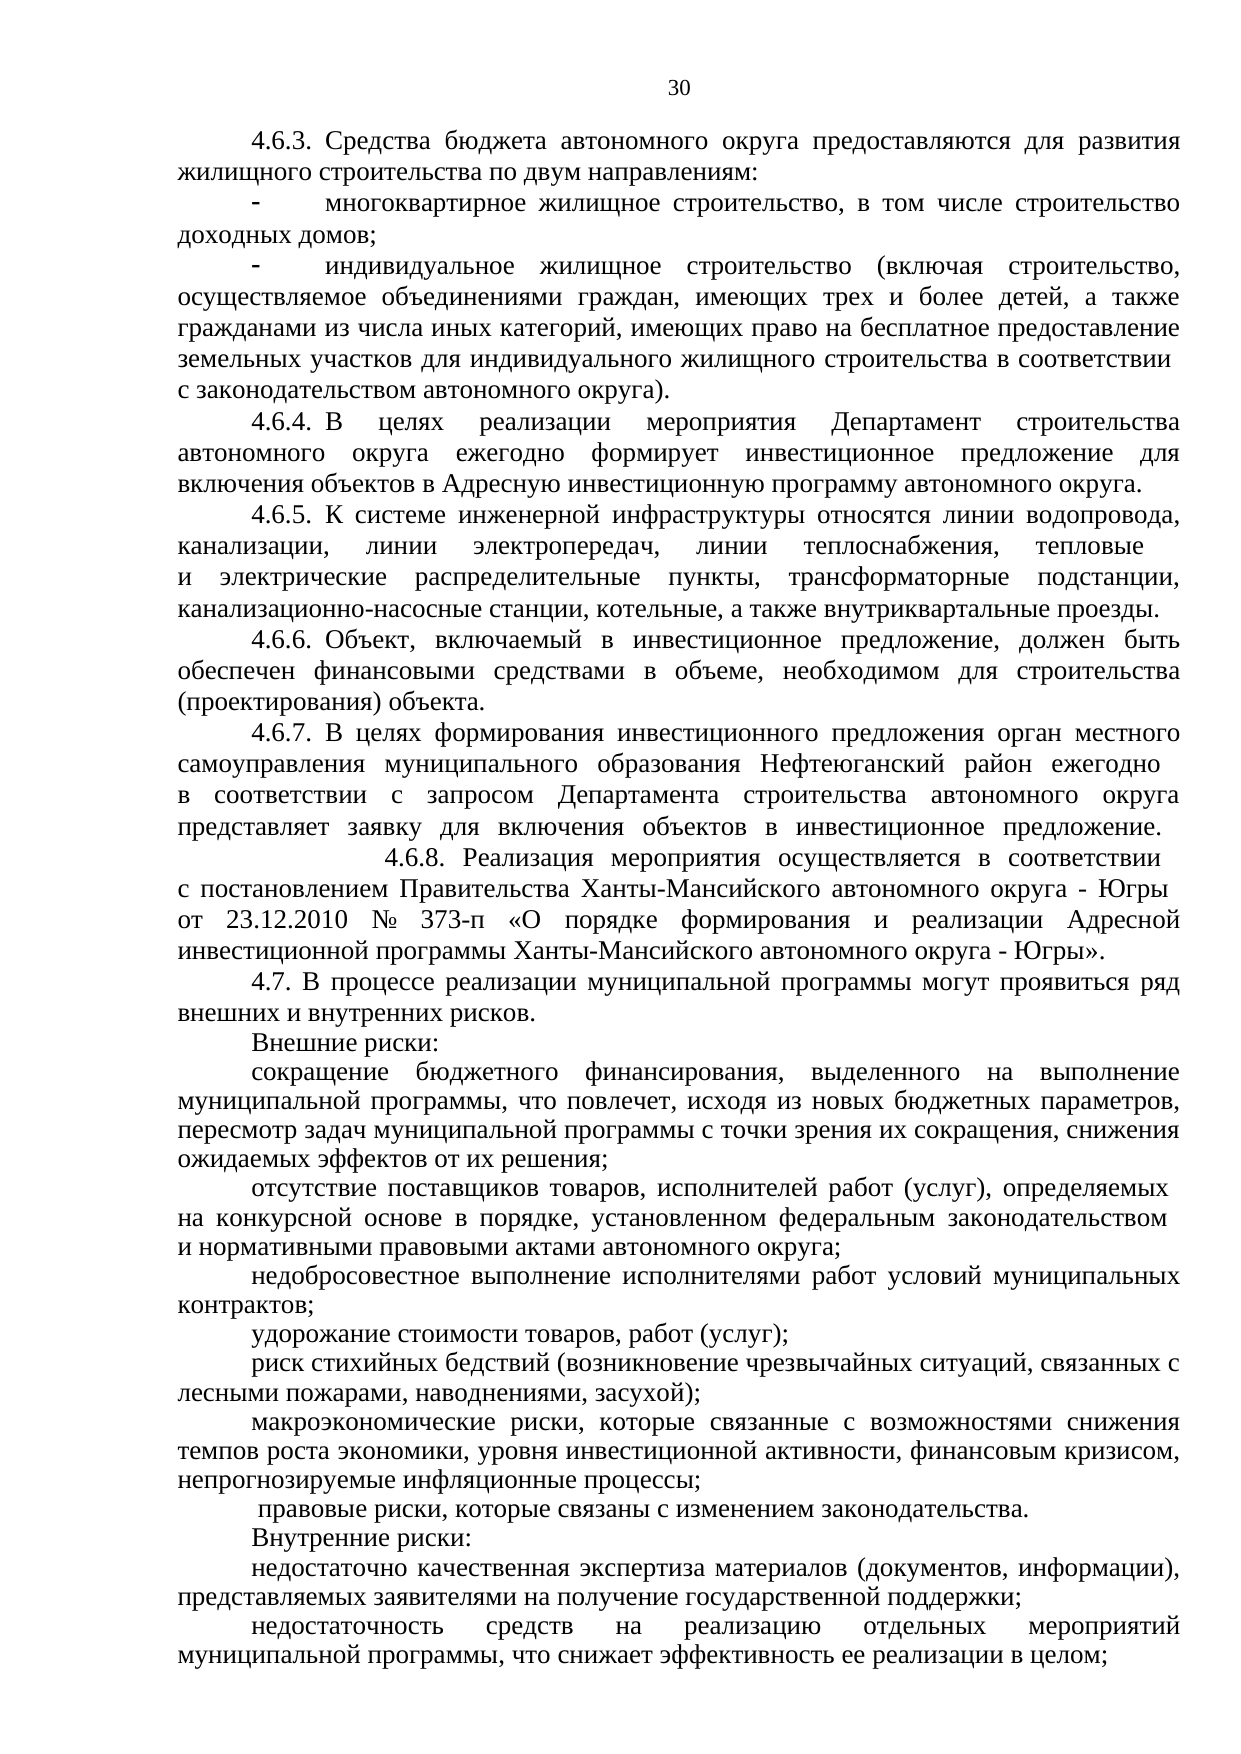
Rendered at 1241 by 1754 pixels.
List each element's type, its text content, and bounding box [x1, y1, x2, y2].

text недобросовестное выполнение исполнителями работ условий муниципальных контрактов; [177, 1261, 1181, 1319]
list многоквартирное жилищное строительство, в том числе строительство доходных домов; [177, 187, 1181, 249]
list В целях реализации мероприятия Департамент строительства автономного округа ежегодно формирует инвестиционное предложение для включения объектов в Адресную инвестиционную программу автономного округа. [177, 405, 1181, 498]
list К системе инженерной инфраструктуры относятся линии водопровода, канализации, линии электропередач, линии теплоснабжения, тепловые и электрические распределительные пункты, трансформаторные подстанции, канализационно-насосные станции, котельные, а также внутриквартальные проезды. [177, 498, 1181, 623]
text Внешние риски: [177, 1028, 1181, 1057]
text отсутствие поставщиков товаров, исполнителей работ (услуг), определяемых на конкурсной основе в порядке, установленном федеральным законодательством и нормативными правовыми актами автономного округа; [177, 1173, 1181, 1261]
text макроэкономические риски, которые связанные с возможностями снижения темпов роста экономики, уровня инвестиционной активности, финансовым кризисом, непрогнозируемые инфляционные процессы; [177, 1407, 1181, 1494]
text риск стихийных бедствий (возникновение чрезвычайных ситуаций, связанных с лесными пожарами, наводнениями, засухой); [177, 1348, 1181, 1407]
text 4.7. В процессе реализации муниципальной программы могут проявиться ряд внешних и внутренних рисков. [177, 965, 1181, 1028]
text недостаточно качественная экспертиза материалов (документов, информации), представляемых заявителями на получение государственной поддержки; [177, 1553, 1181, 1611]
text недостаточность средств на реализацию отдельных мероприятий муниципальной программы, что снижает эффективность ее реализации в целом; [177, 1611, 1181, 1669]
text сокращение бюджетного финансирования, выделенного на выполнение муниципальной программы, что повлечет, исходя из новых бюджетных параметров, пересмотр задач муниципальной программы с точки зрения их сокращения, снижения ожидаемых эффектов от их решения; [177, 1057, 1181, 1173]
text Внутренние риски: [177, 1523, 1181, 1553]
list В целях формирования инвестиционного предложения орган местного самоуправления муниципального образования Нефтеюганский район ежегодно в соответствии с запросом Департамента строительства автономного округа представляет заявку для включения объектов в инвестиционное предложение. 4.6.8. Реализация мероприятия осуществляется в соответствии с постановлением Правительства Ханты-Мансийского автономного округа - Югры от 23.12.2010 № 373-п «О порядке формирования и реализации Адресной инвестиционной программы Ханты-Мансийского автономного округа - Югры». [177, 716, 1181, 965]
list Объект, включаемый в инвестиционное предложение, должен быть обеспечен финансовыми средствами в объеме, необходимом для строительства (проектирования) объекта. [177, 623, 1181, 716]
text удорожание стоимости товаров, работ (услуг); [177, 1319, 1181, 1348]
list индивидуальное жилищное строительство (включая строительство, осуществляемое объединениями граждан, имеющих трех и более детей, а также гражданами из числа иных категорий, имеющих право на бесплатное предоставление земельных участков для индивидуального жилищного строительства в соответствии с законодательством автономного округа). [177, 249, 1181, 405]
list Средства бюджета автономного округа предоставляются для развития жилищного строительства по двум направлениям: [177, 124, 1181, 187]
text правовые риски, которые связаны с изменением законодательства. [177, 1494, 1181, 1523]
